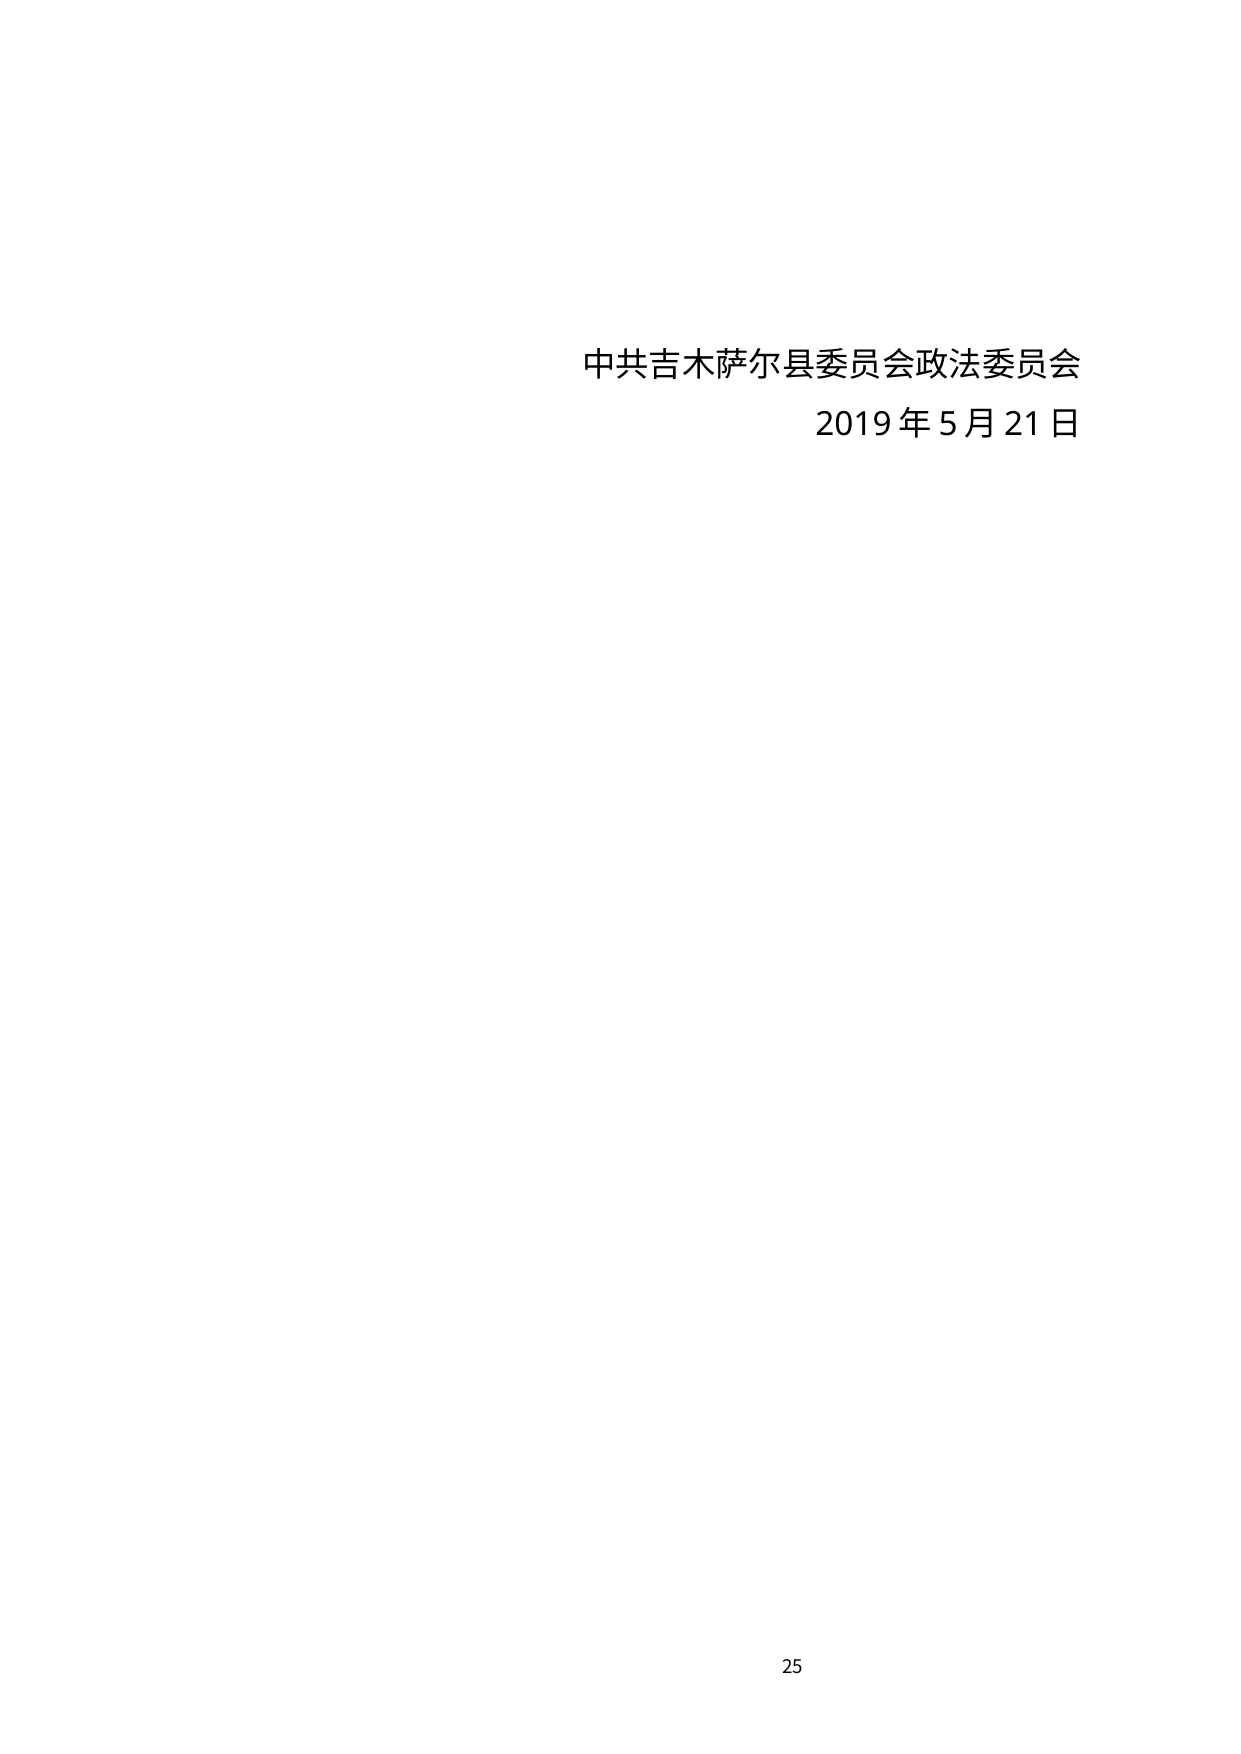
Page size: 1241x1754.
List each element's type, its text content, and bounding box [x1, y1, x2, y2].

text 中共吉木萨尔县委员会政法委员会 [175, 330, 1082, 388]
text 2019年5月21日 [175, 388, 1082, 447]
